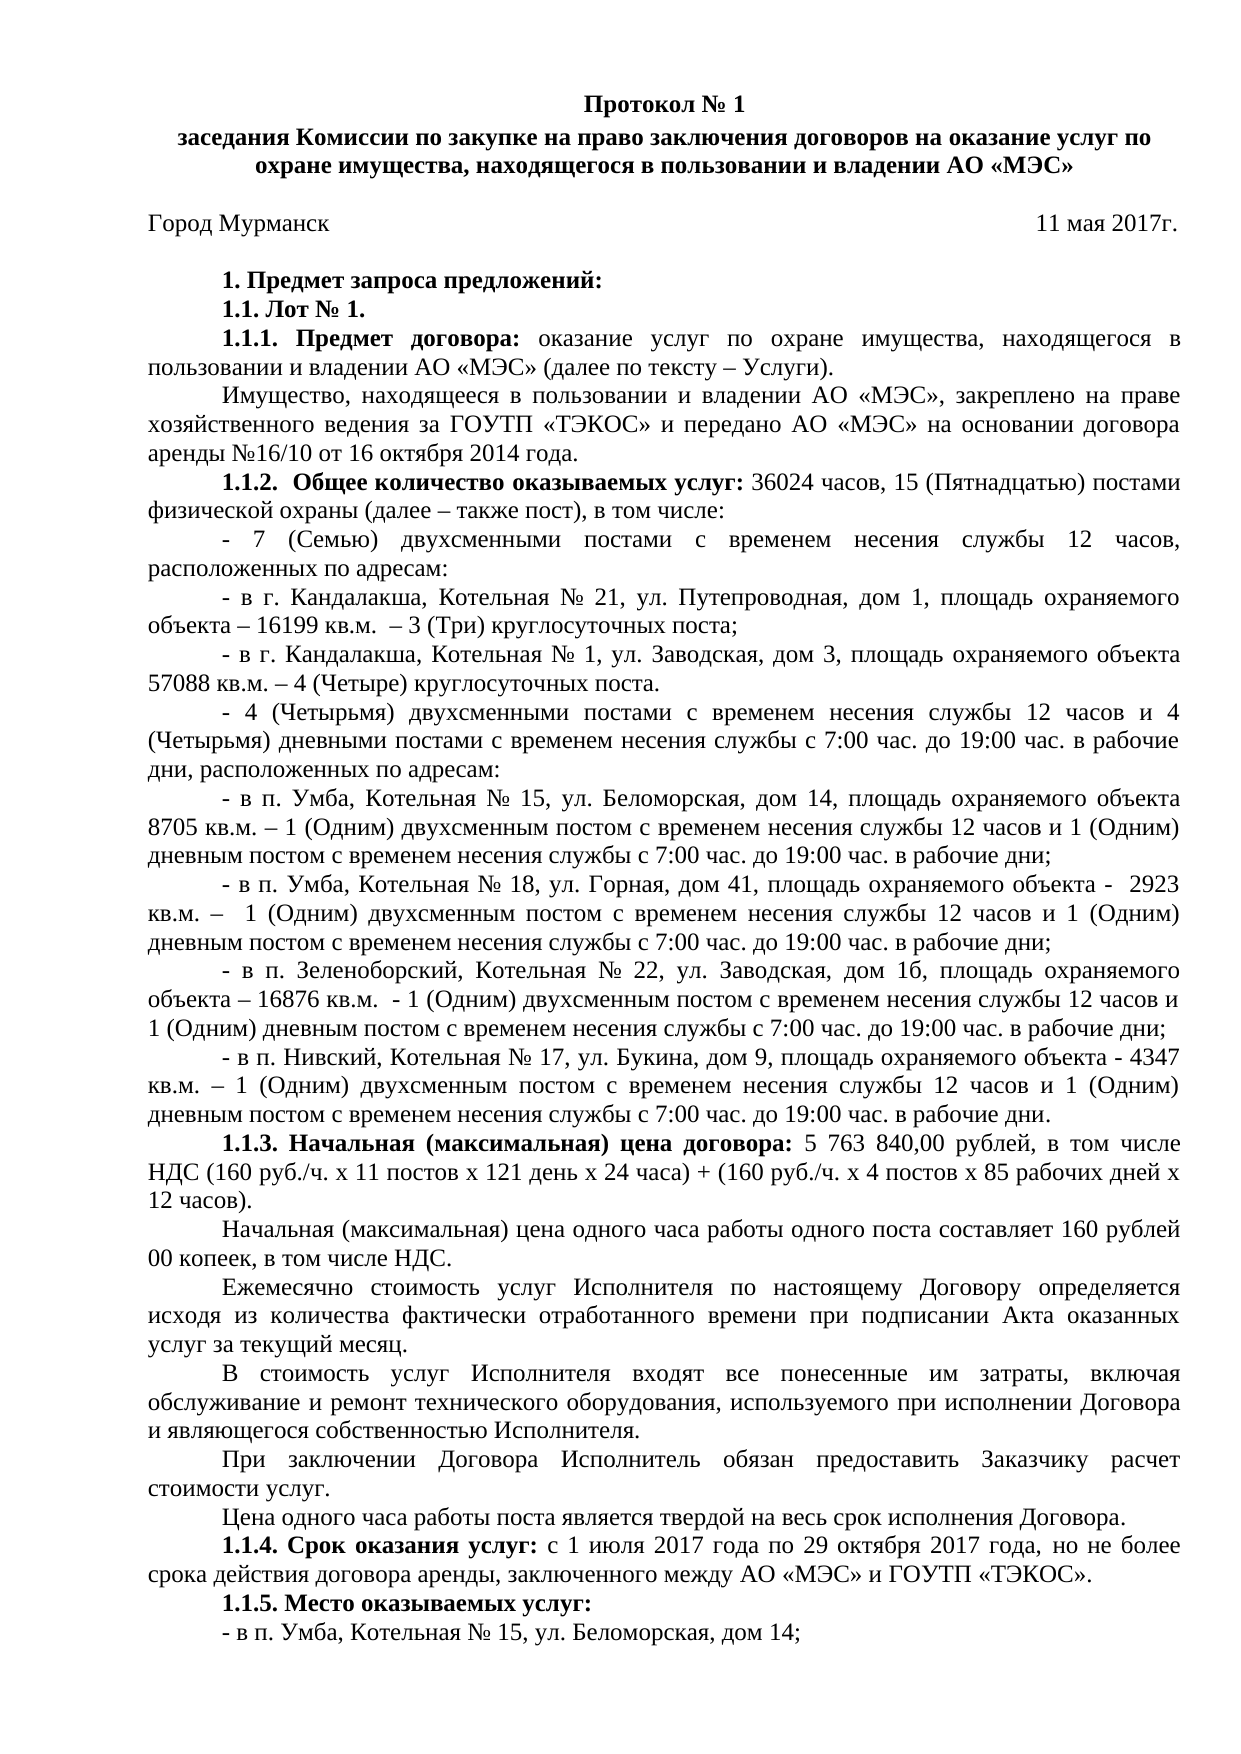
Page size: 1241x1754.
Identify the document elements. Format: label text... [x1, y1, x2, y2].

subtitle 1. Предмет запроса предложений: [148, 265, 1181, 294]
text заседания Комиссии по закупке на право заключения договоров на оказание услуг по охране имущества, находящегося в пользовании и владении АО «МЭС» [148, 122, 1181, 179]
text Протокол № 1 [148, 89, 1181, 117]
text - в п. Умба, Котельная № 18, ул. Горная, дом 41, площадь охраняемого объекта - 2923 кв.м. – 1 (Одним) двухсменным постом с временем несения службы 12 часов и 1 (Одним) дневным постом с временем несения службы с 7:00 час. до 19:00 час. в рабочие дни; [148, 869, 1181, 955]
text Имущество, находящееся в пользовании и владении АО «МЭС», закреплено на праве хозяйственного ведения за ГОУТП «ТЭКОС» и передано АО «МЭС» на основании договора аренды №16/10 от 16 октября 2014 года. [148, 380, 1181, 467]
text При заключении Договора Исполнитель обязан предоставить Заказчику расчет стоимости услуг. [148, 1444, 1181, 1502]
text Начальная (максимальная) цена одного часа работы одного поста составляет 160 рублей 00 копеек, в том числе НДС. [148, 1214, 1181, 1272]
text - в г. Кандалакша, Котельная № 21, ул. Путепроводная, дом 1, площадь охраняемого объекта – 16199 кв.м. – 3 (Три) круглосуточных поста; [148, 582, 1181, 639]
text Город Мурманск 11 мая 2017г. [148, 208, 1181, 237]
text - 7 (Семью) двухсменными постами с временем несения службы 12 часов, расположенных по адресам: [148, 524, 1181, 582]
text 1.1.4. Срок оказания услуг: с 1 июля 2017 года по 29 октября 2017 года, но не более срока действия договора аренды, заключенного между АО «МЭС» и ГОУТП «ТЭКОС». [148, 1530, 1181, 1588]
text Цена одного часа работы поста является твердой на весь срок исполнения Договора. [148, 1502, 1181, 1530]
text - в п. Умба, Котельная № 15, ул. Беломорская, дом 14, площадь охраняемого объекта 8705 кв.м. – 1 (Одним) двухсменным постом с временем несения службы 12 часов и 1 (Одним) дневным постом с временем несения службы с 7:00 час. до 19:00 час. в рабочие дни; [148, 783, 1181, 869]
text Ежемесячно стоимость услуг Исполнителя по настоящему Договору определяется исходя из количества фактически отработанного времени при подписании Акта оказанных услуг за текущий месяц. [148, 1272, 1181, 1358]
text 1.1.2. Общее количество оказываемых услуг: 36024 часов, 15 (Пятнадцатью) постами физической охраны (далее – также пост), в том числе: [148, 467, 1181, 524]
text 1.1.3. Начальная (максимальная) цена договора: 5 763 840,00 рублей, в том числе НДС (160 руб./ч. х 11 постов х 121 день х 24 часа) + (160 руб./ч. х 4 постов х 85 рабочих дней х 12 часов). [148, 1128, 1181, 1214]
text - 4 (Четырьмя) двухсменными постами с временем несения службы 12 часов и 4 (Четырьмя) дневными постами с временем несения службы с 7:00 час. до 19:00 час. в рабочие дни, расположенных по адресам: [148, 697, 1181, 783]
subtitle 1.1. Лот № 1. [148, 294, 1181, 323]
text - в п. Умба, Котельная № 15, ул. Беломорская, дом 14; [148, 1617, 1181, 1645]
text В стоимость услуг Исполнителя входят все понесенные им затраты, включая обслуживание и ремонт технического оборудования, используемого при исполнении Договора и являющегося собственностью Исполнителя. [148, 1358, 1181, 1444]
text - в п. Нивский, Котельная № 17, ул. Букина, дом 9, площадь охраняемого объекта - 4347 кв.м. – 1 (Одним) двухсменным постом с временем несения службы 12 часов и 1 (Одним) дневным постом с временем несения службы с 7:00 час. до 19:00 час. в рабочие дни. [148, 1042, 1181, 1128]
text - в п. Зеленоборский, Котельная № 22, ул. Заводская, дом 1б, площадь охраняемого объекта – 16876 кв.м. - 1 (Одним) двухсменным постом с временем несения службы 12 часов и 1 (Одним) дневным постом с временем несения службы с 7:00 час. до 19:00 час. в рабочие дни; [148, 955, 1181, 1042]
text - в г. Кандалакша, Котельная № 1, ул. Заводская, дом 3, площадь охраняемого объекта 57088 кв.м. – 4 (Четыре) круглосуточных поста. [148, 639, 1181, 697]
text 1.1.5. Место оказываемых услуг: [148, 1588, 1181, 1617]
text 1.1.1. Предмет договора: оказание услуг по охране имущества, находящегося в пользовании и владении АО «МЭС» (далее по тексту – Услуги). [148, 323, 1181, 380]
